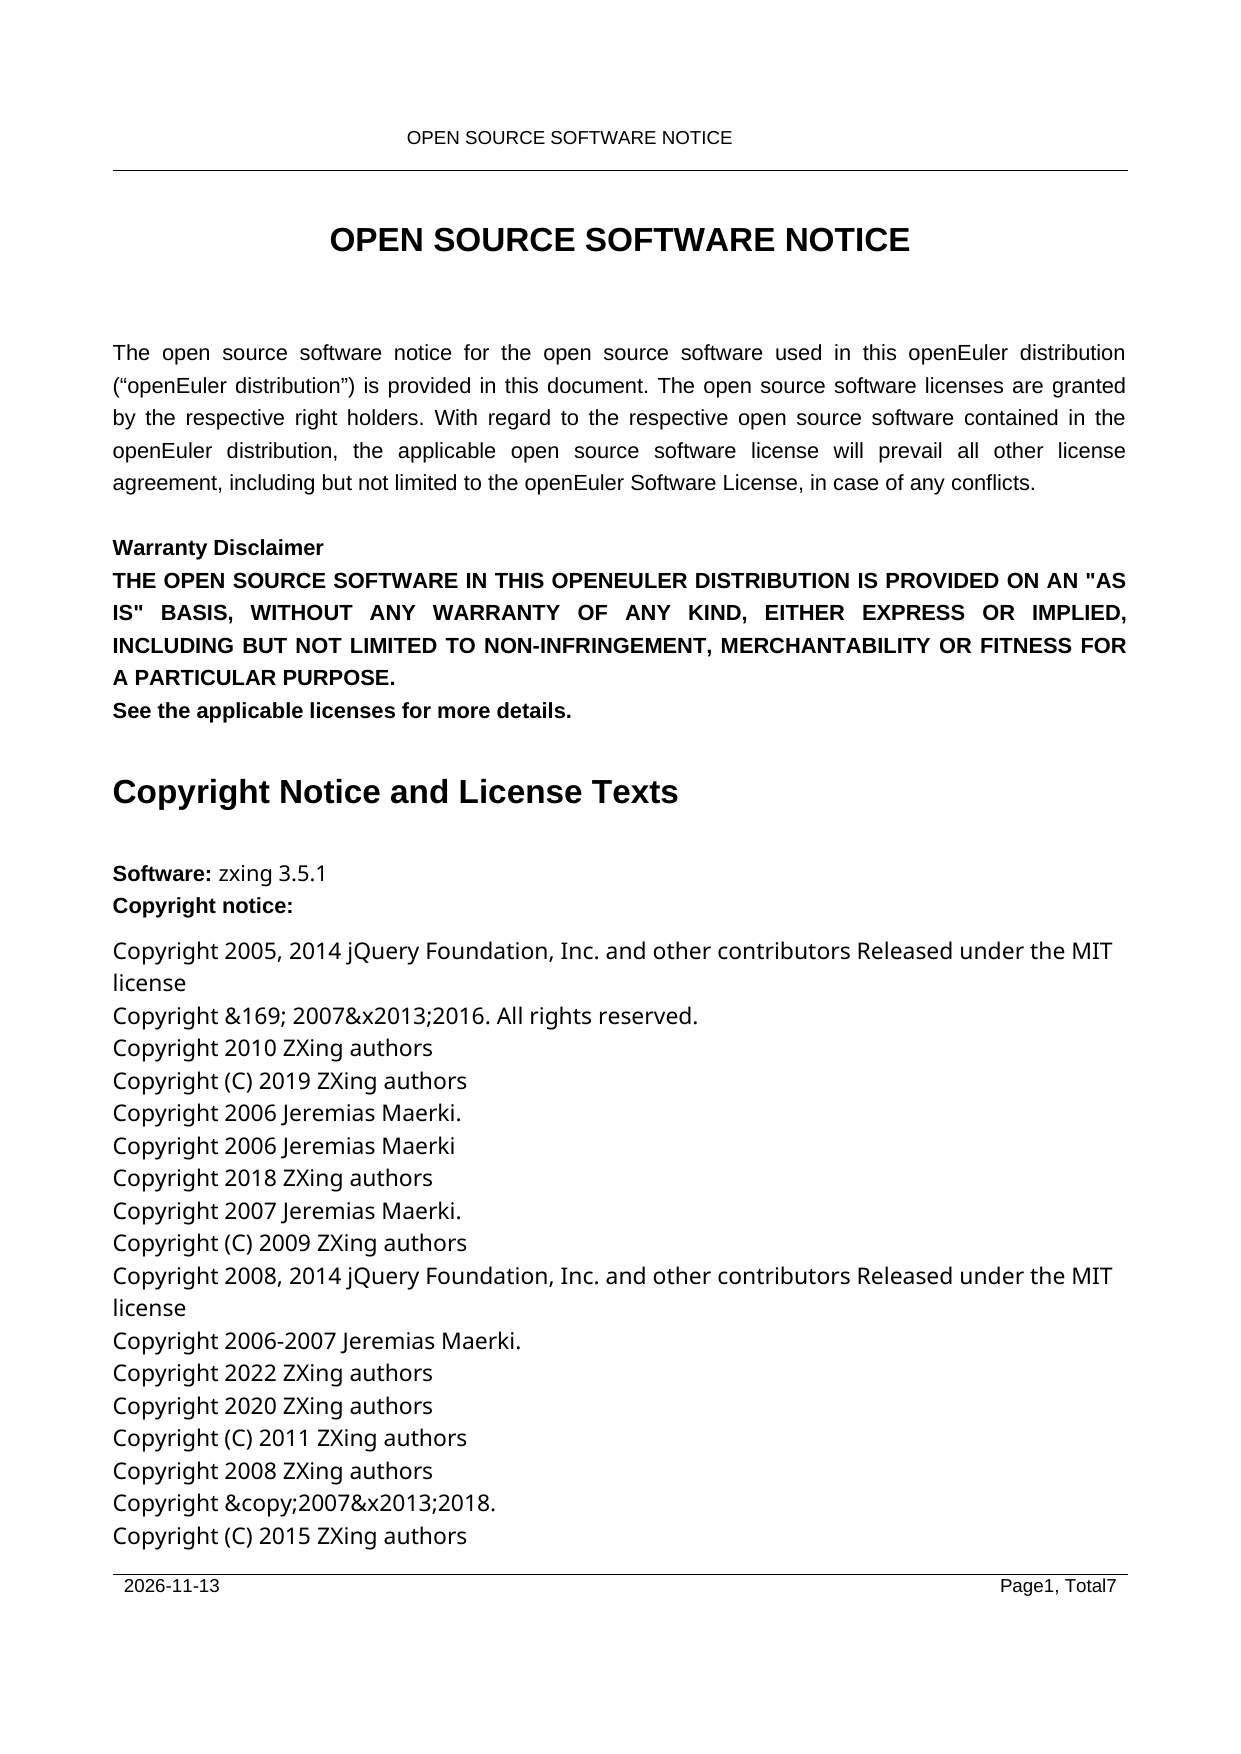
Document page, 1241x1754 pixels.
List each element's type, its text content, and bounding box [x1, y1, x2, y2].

title Software: zxing 3.5.1 [112, 856, 1128, 889]
text The open source software notice for the open source software used in this openEuler distribution (“openEuler distribution”) is provided in this document. The open source software licenses are granted by the respective right holders. With regard to the respective open source software contained in the openEuler distribution, the applicable open source software license will prevail all other license agreement, including but not limited to the openEuler Software License, in case of any conflicts. [112, 336, 1128, 499]
text THE OPEN SOURCE SOFTWARE IN THIS OPENEULER DISTRIBUTION IS PROVIDED ON AN "AS IS" BASIS, WITHOUT ANY WARRANTY OF ANY KIND, EITHER EXPRESS OR IMPLIED, INCLUDING BUT NOT LIMITED TO NON-INFRINGEMENT, MERCHANTABILITY OR FITNESS FOR A PARTICULAR PURPOSE. See the applicable licenses for more details. [112, 564, 1128, 726]
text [112, 934, 1128, 1551]
text OPEN SOURCE SOFTWARE NOTICE [112, 206, 1128, 271]
text Copyright Notice and License Texts [112, 759, 1128, 824]
text Copyright notice: [112, 889, 1128, 921]
text Warranty Disclaimer [112, 531, 1128, 564]
